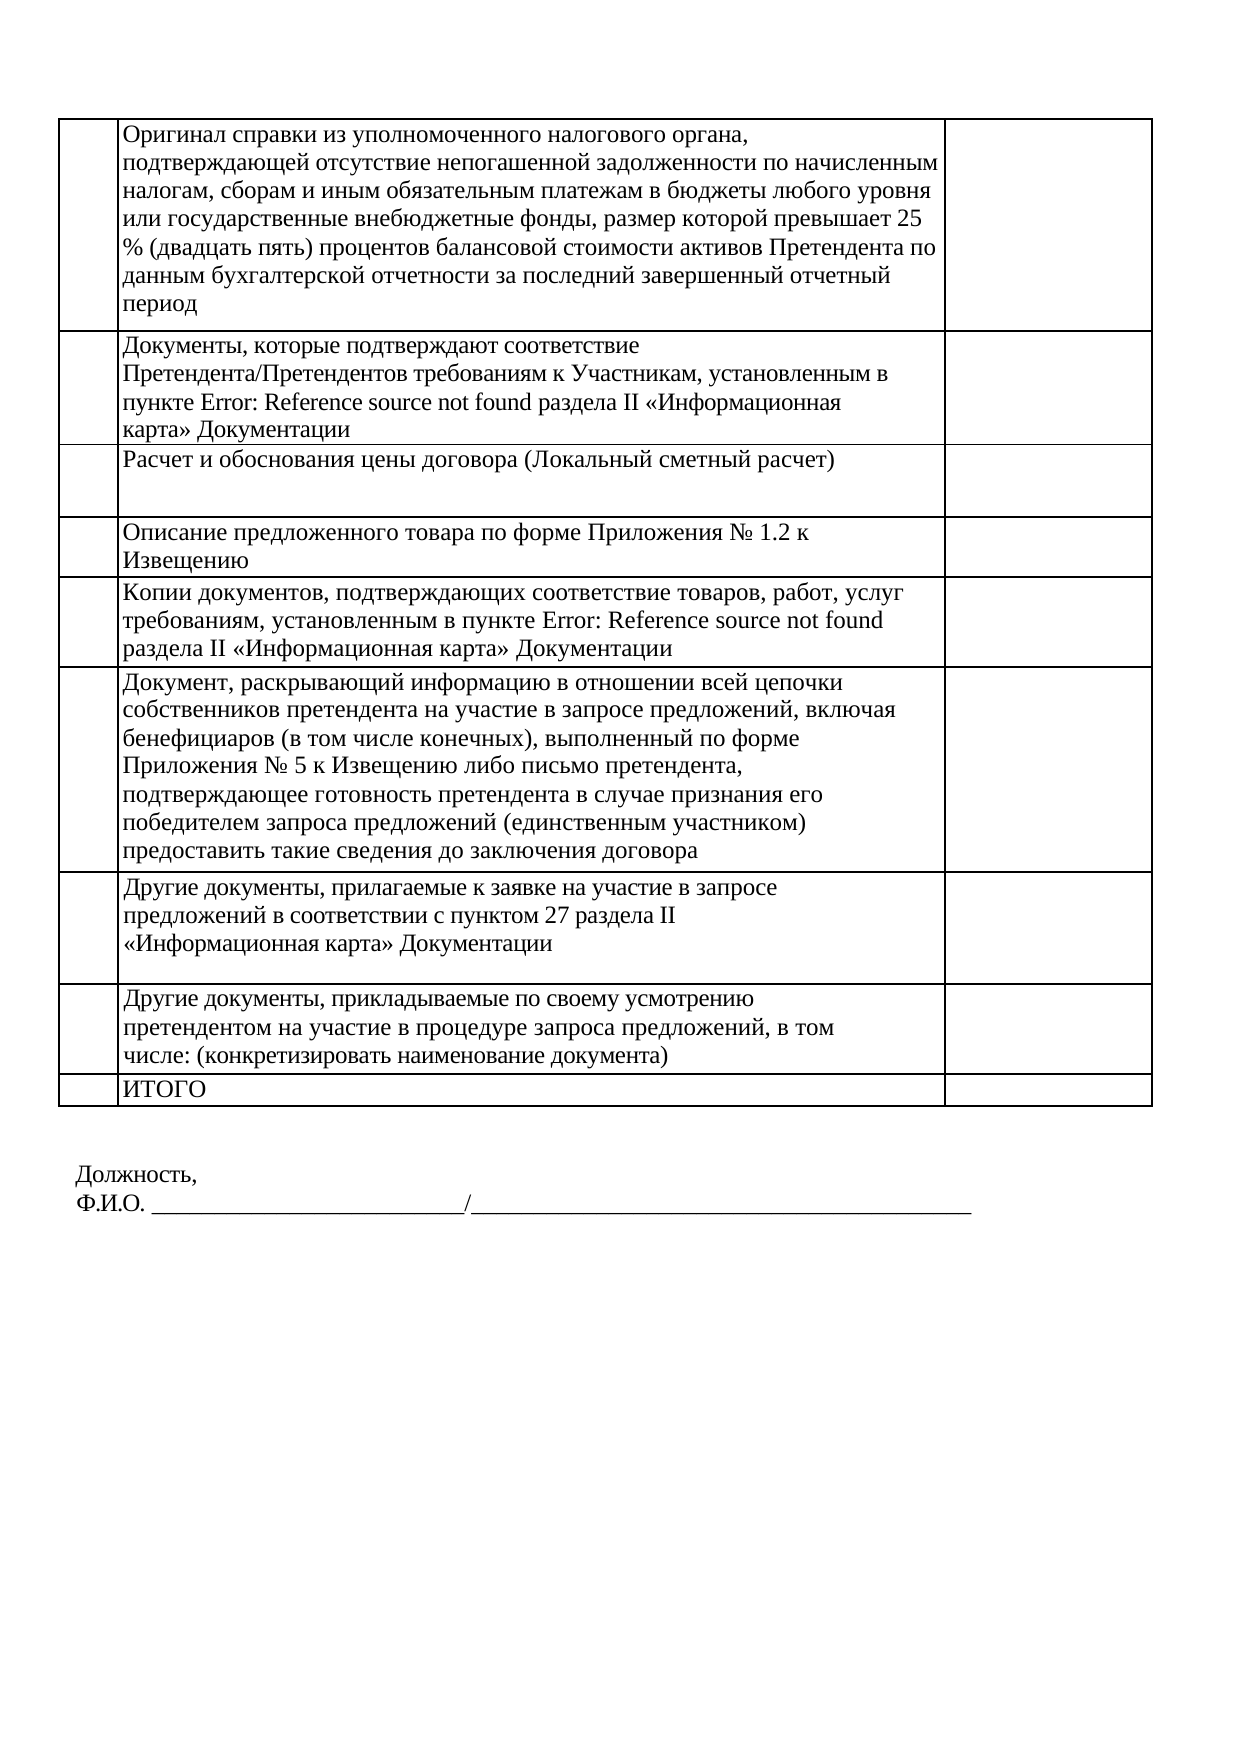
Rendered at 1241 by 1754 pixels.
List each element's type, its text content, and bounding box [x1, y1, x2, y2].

table_cell [946, 332, 1151, 443]
table_cell [946, 1075, 1151, 1105]
table_cell [946, 578, 1151, 666]
table_cell Описание предложенного товара по форме Приложения № 1.2 к Извещению [119, 518, 944, 576]
table_cell [60, 445, 117, 516]
table_cell [60, 668, 117, 871]
table_cell [60, 578, 117, 666]
table_cell Другие документы, прикладываемые по своему усмотрению претендентом на участие в процедуре запроса предложений, в том числе: (конкретизировать наименование документа) [119, 985, 944, 1073]
table_cell Другие документы, прилагаемые к заявке на участие в запросе предложений в соответствии с пунктом 27 раздела II «Информационная карта» Документации [119, 873, 944, 983]
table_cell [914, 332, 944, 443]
table_cell [60, 332, 117, 443]
table_cell Оригинал справки из уполномоченного налогового органа, подтверждающей отсутствие непогашенной задолженности по начисленным налогам, сборам и иным обязательным платежам в бюджеты любого уровня или государственные внебюджетные фонды, размер которой превышает 25 % (двадцать пять) процентов балансовой стоимости активов Претендента по данным бухгалтерской отчетности за последний завершенный отчетный период [119, 120, 944, 330]
table_cell [946, 985, 1151, 1073]
text Должность, [75, 1159, 1181, 1188]
table_cell [60, 1075, 117, 1105]
table_cell Расчет и обоснования цены договора (Локальный сметный расчет) [119, 445, 944, 516]
table_cell [60, 120, 117, 330]
table_cell [946, 518, 1151, 576]
table_cell [60, 873, 117, 983]
table_cell [946, 120, 1151, 330]
table_cell Документ, раскрывающий информацию в отношении всей цепочки собственников претендента на участие в запросе предложений, включая бенефициаров (в том числе конечных), выполненный по форме Приложения № 5 к Извещению либо письмо претендента, подтверждающее готовность претендента в случае признания его победителем запроса предложений (единственным участником) предоставить такие сведения до заключения договора [119, 668, 944, 871]
table_cell [60, 985, 117, 1073]
text Ф.И.О. _________________________/________________________________________ [76, 1188, 1181, 1217]
table_cell [946, 445, 1151, 516]
table_cell [60, 518, 117, 576]
table_cell [946, 873, 1151, 983]
table_cell [946, 668, 1151, 871]
table_cell ИТОГО [119, 1075, 944, 1105]
